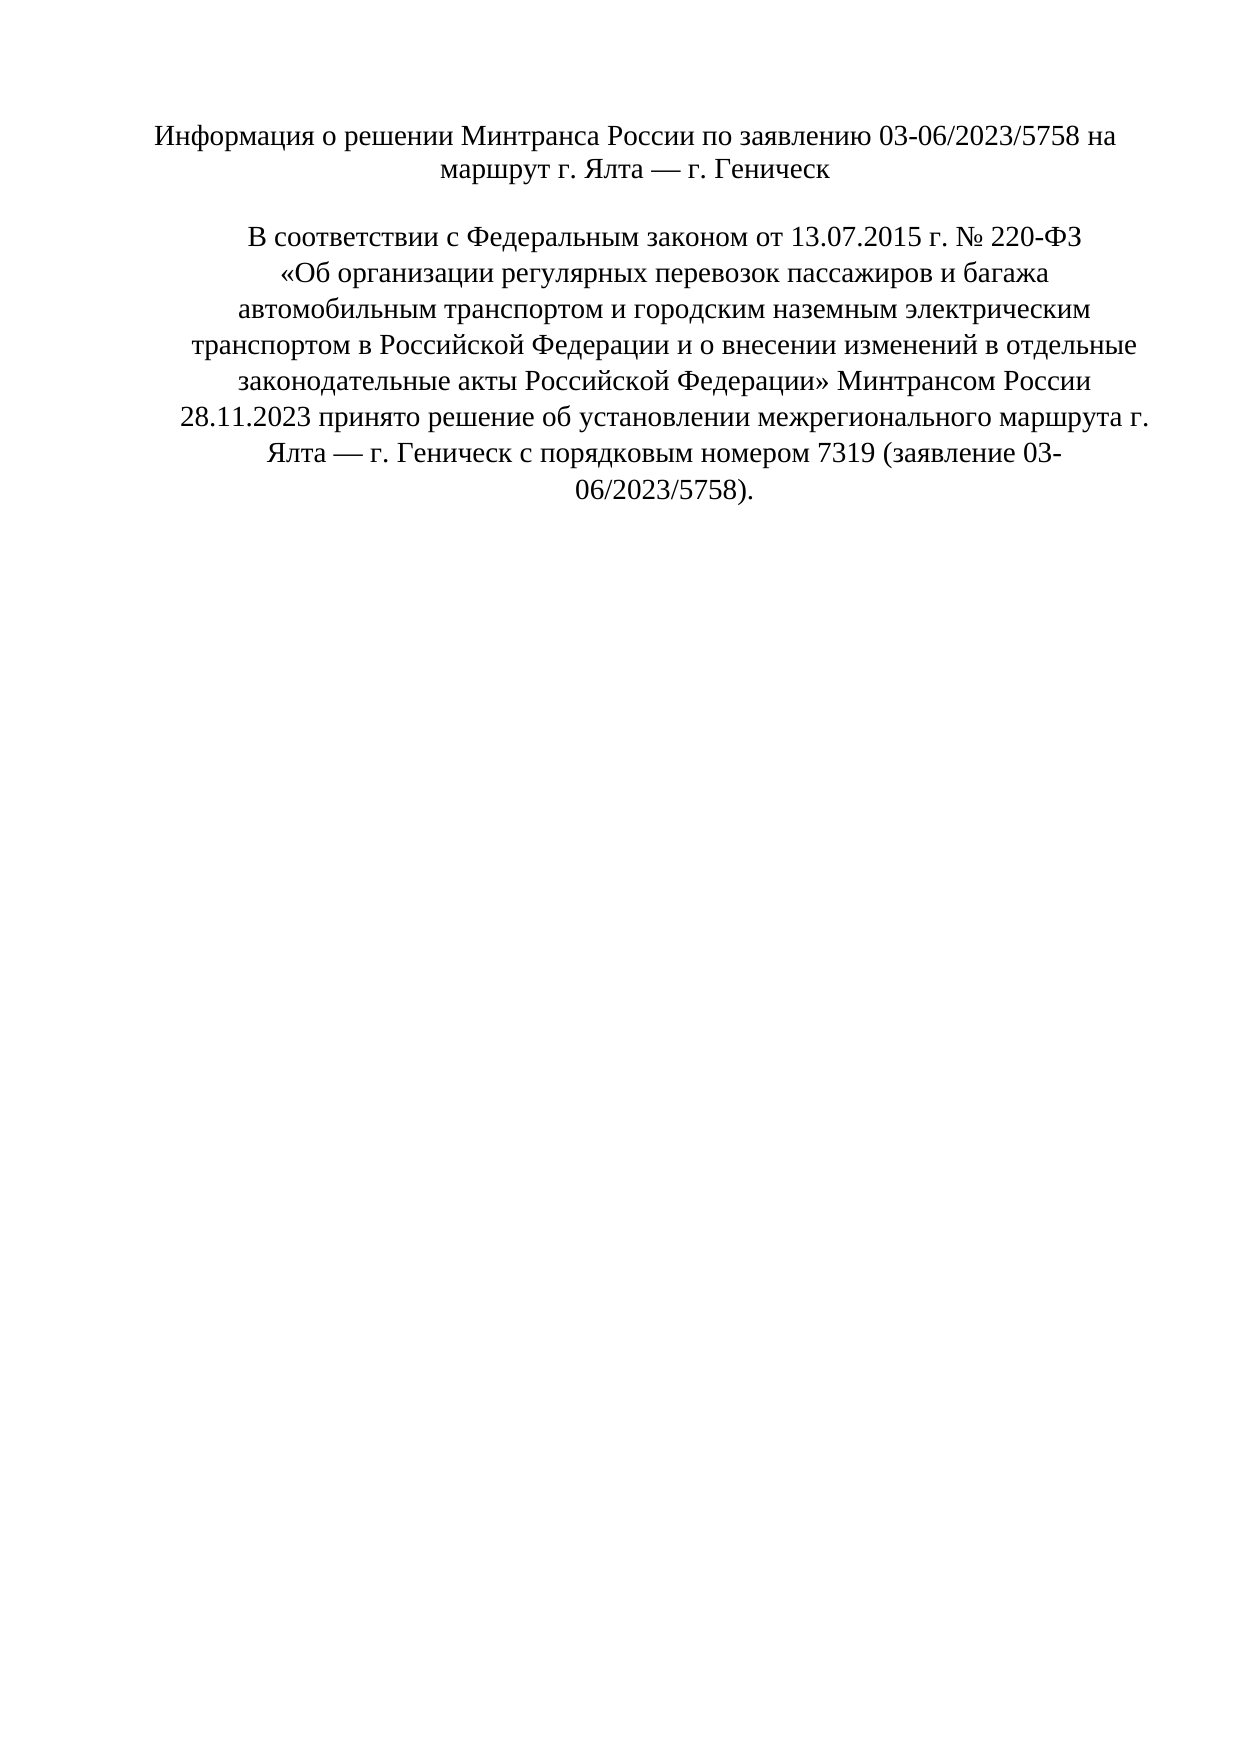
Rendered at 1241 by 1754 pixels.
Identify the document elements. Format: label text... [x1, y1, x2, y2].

text В соответствии с Федеральным законом от 13.07.2015 г. № 220-ФЗ «Об организации регулярных перевозок пассажиров и багажа автомобильным транспортом и городским наземным электрическим транспортом в Российской Федерации и о внесении изменений в отдельные законодательные акты Российской Федерации» Минтрансом России 28.11.2023 принято решение об установлении межрегионального маршрута г. Ялта — г. Геническ с порядковым номером 7319 (заявление 03-06/2023/5758). [177, 219, 1152, 505]
text Информация о решении Минтранса России по заявлению 03-06/2023/5758 на маршрут г. Ялта — г. Геническ [118, 118, 1152, 185]
